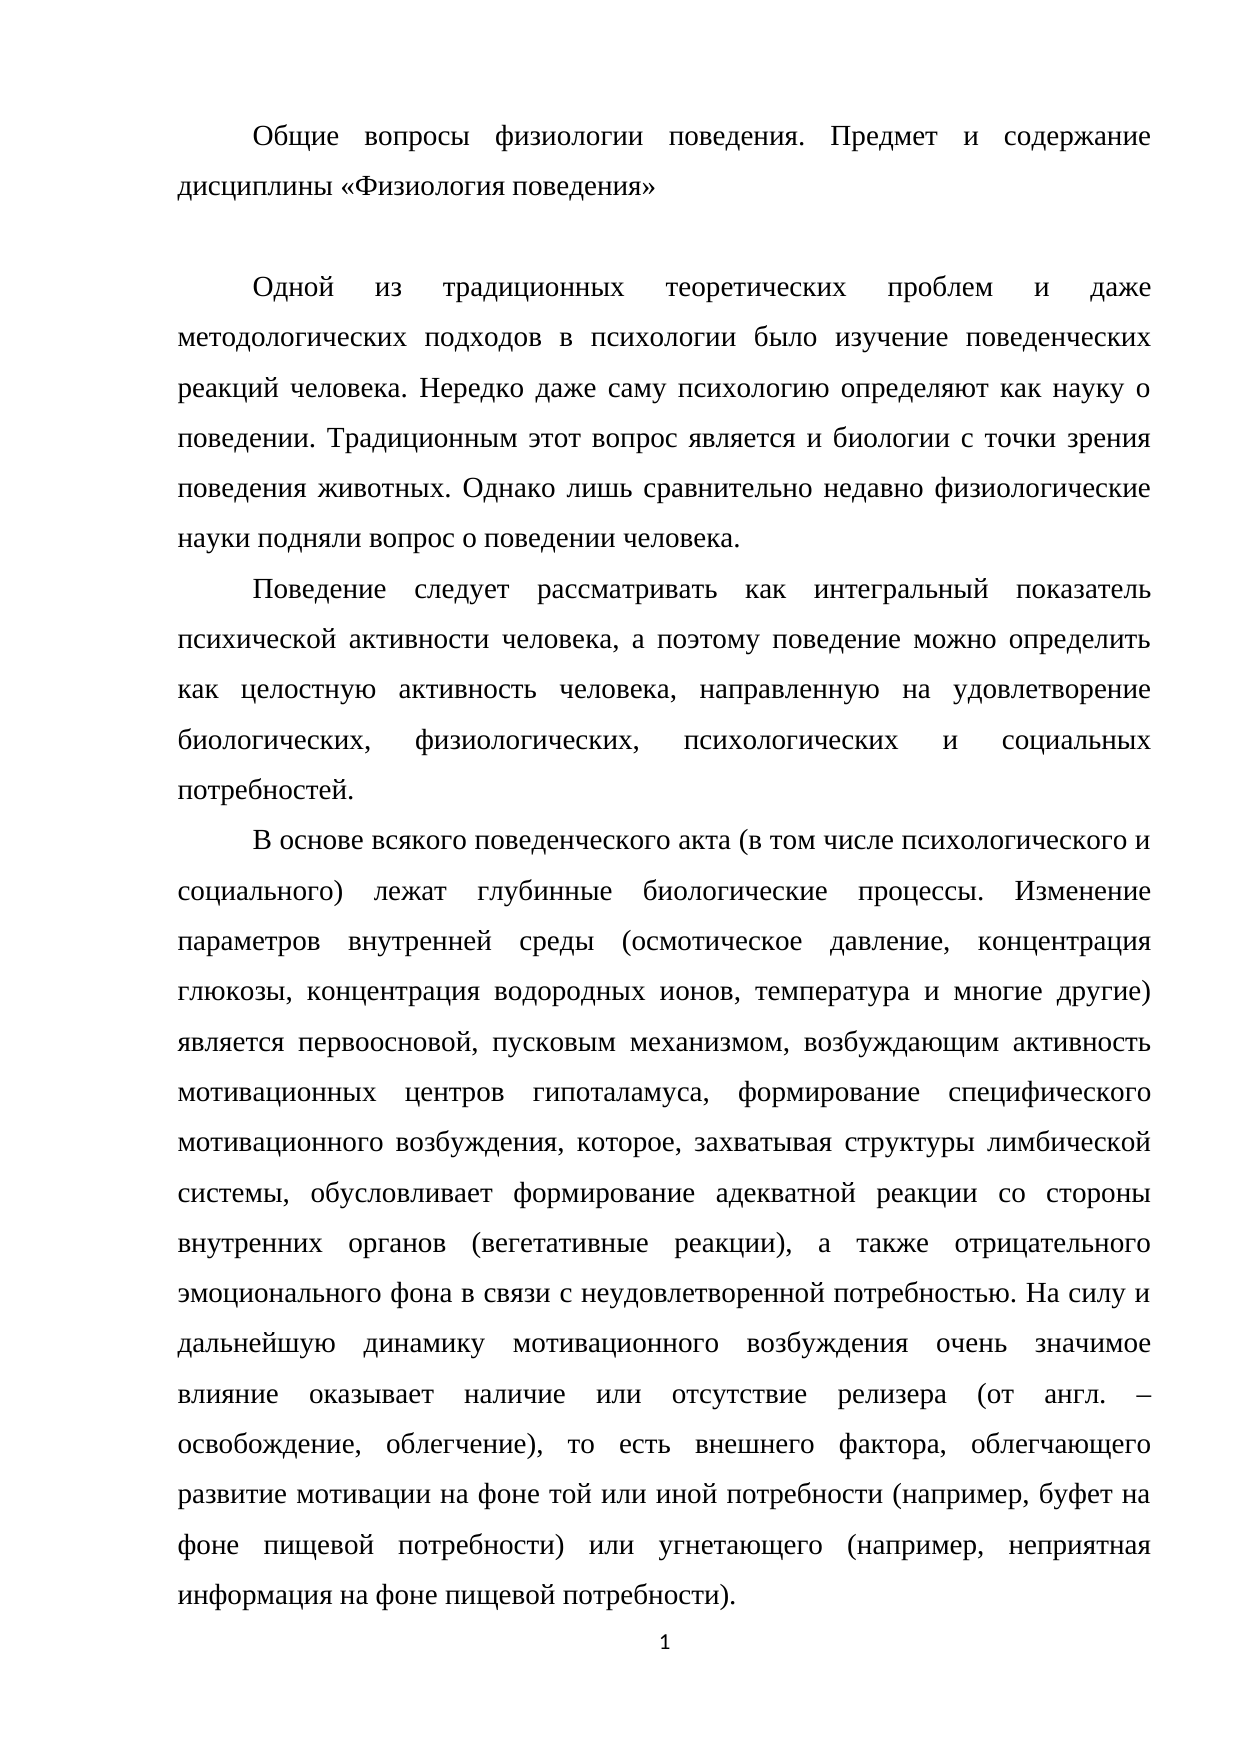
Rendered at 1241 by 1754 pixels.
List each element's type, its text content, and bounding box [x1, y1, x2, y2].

text Общие вопросы физиологии поведения. Предмет и содержание дисциплины «Физиология поведения» [177, 118, 1152, 202]
text Одной из традиционных теоретических проблем и даже методологических подходов в психологии было изучение поведенческих реакций человека. Нередко даже саму психологию определяют как науку о поведении. Традиционным этот вопрос является и биологии с точки зрения поведения животных. Однако лишь сравнительно недавно физиологические науки подняли вопрос о поведении человека. [177, 269, 1152, 554]
text В основе всякого поведенческого акта (в том числе психологического и социального) лежат глубинные биологические процессы. Изменение параметров внутренней среды (осмотическое давление, концентрация глюкозы, концентрация водородных ионов, температура и многие другие) является первоосновой, пусковым механизмом, возбуждающим активность мотивационных центров гипоталамуса, формирование специфического мотивационного возбуждения, которое, захватывая структуры лимбической системы, обусловливает формирование адекватной реакции со стороны внутренних органов (вегетативные реакции), а также отрицательного эмоционального фона в связи с неудовлетворенной потребностью. На силу и дальнейшую динамику мотивационного возбуждения очень значимое влияние оказывает наличие или отсутствие релизера (от англ. – освобождение, облегчение), то есть внешнего фактора, облегчающего развитие мотивации на фоне той или иной потребности (например, буфет на фоне пищевой потребности) или угнетающего (например, неприятная информация на фоне пищевой потребности). [177, 822, 1152, 1611]
text Поведение следует рассматривать как интегральный показатель психической активности человека, а поэтому поведение можно определить как целостную активность человека, направленную на удовлетворение биологических, физиологических, психологических и социальных потребностей. [177, 571, 1152, 806]
